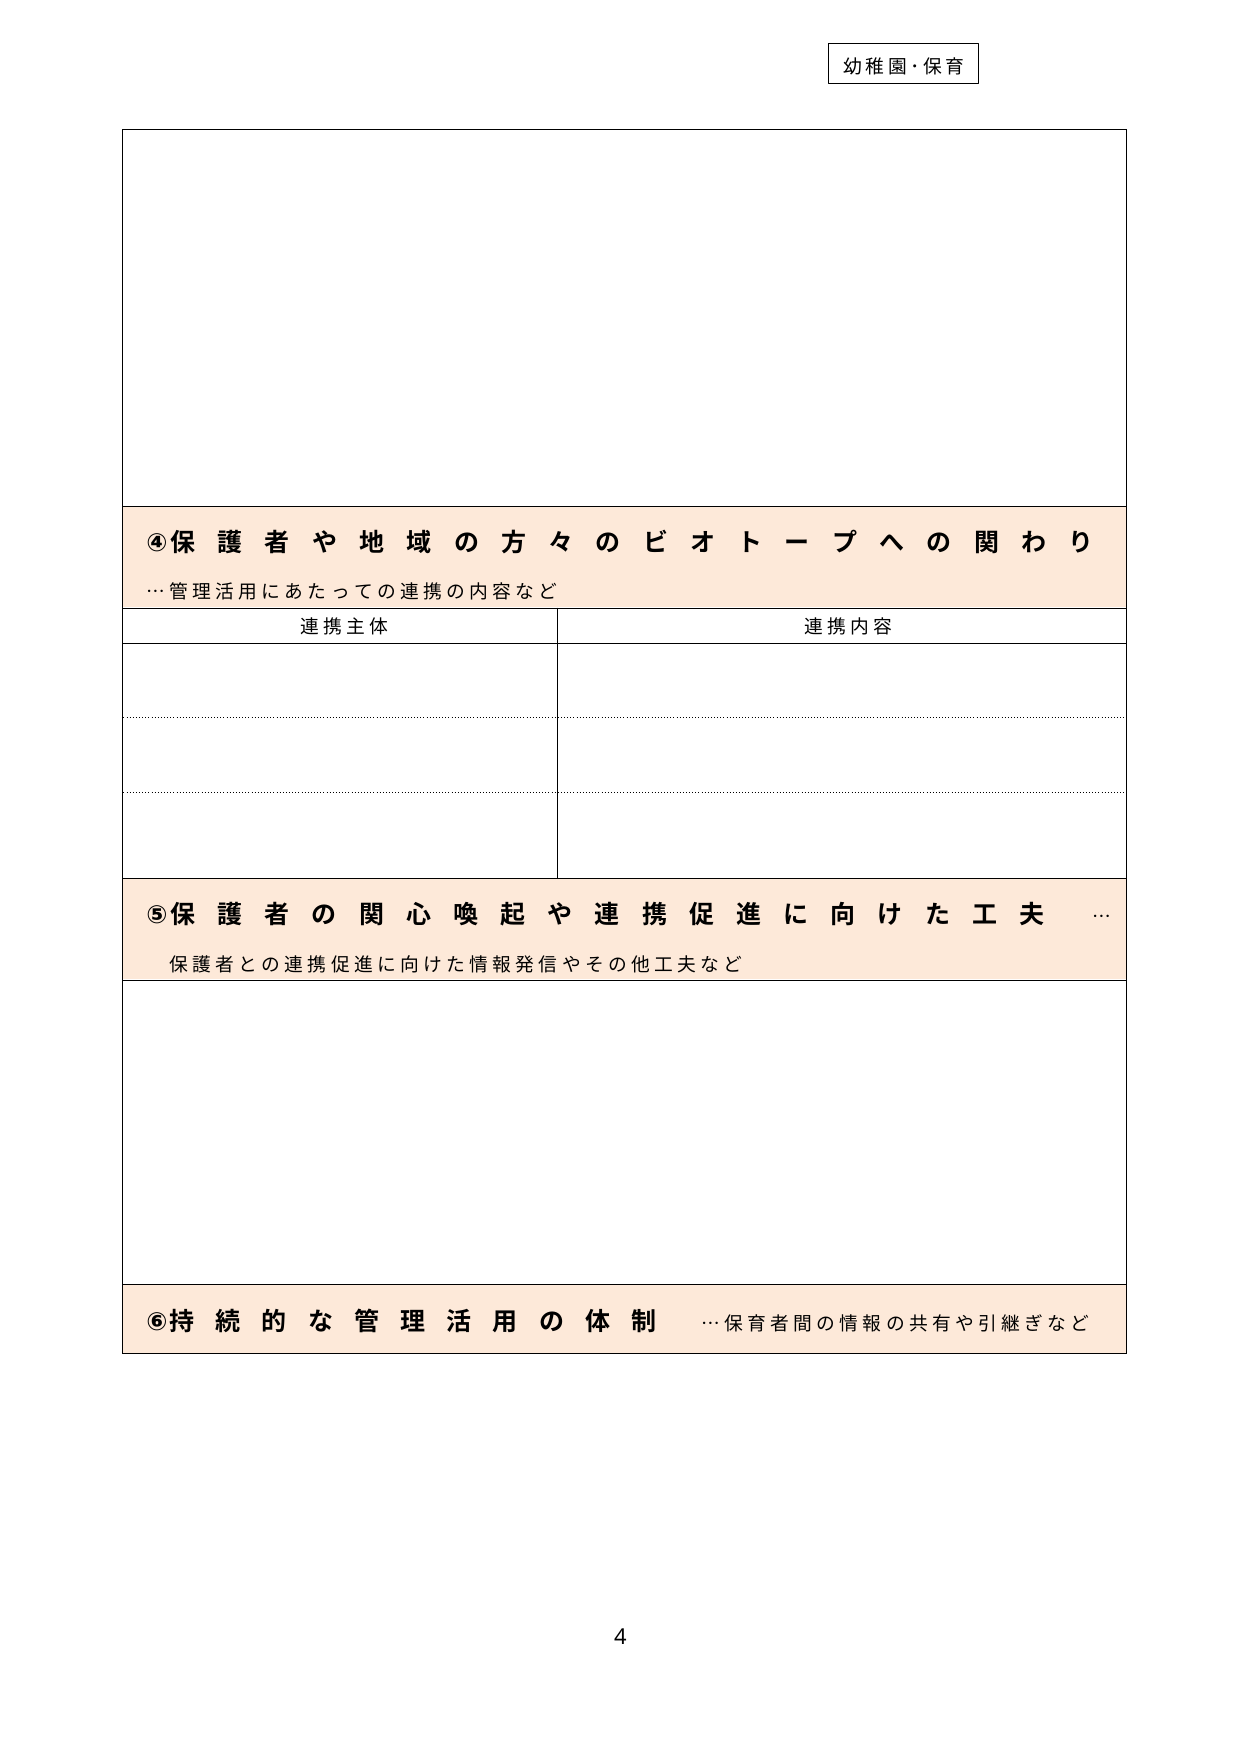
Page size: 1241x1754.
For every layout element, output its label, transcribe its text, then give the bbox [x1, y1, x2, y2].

table_cell [123, 644, 557, 717]
table_cell [123, 130, 1126, 506]
table_cell ⑤保護者の関心喚起や連携促進に向けた工夫 …保護者との連携促進に向けた情報発信やその他工夫など [123, 879, 1126, 979]
table_cell ④保護者や地域の方々のビオトープへの関わり …管理活用にあたっての連携の内容など [123, 507, 1126, 607]
table_cell [123, 981, 1126, 1284]
table_cell ⑥持続的な管理活用の体制 …保育者間の情報の共有や引継ぎなど [123, 1285, 1126, 1353]
table_cell 連携内容 [558, 609, 1126, 643]
table_cell 連携主体 [123, 609, 557, 643]
table_cell [558, 644, 1126, 717]
table_cell [558, 792, 1126, 878]
table_cell [558, 717, 1126, 792]
table_cell [123, 717, 557, 792]
table_cell [123, 792, 557, 878]
